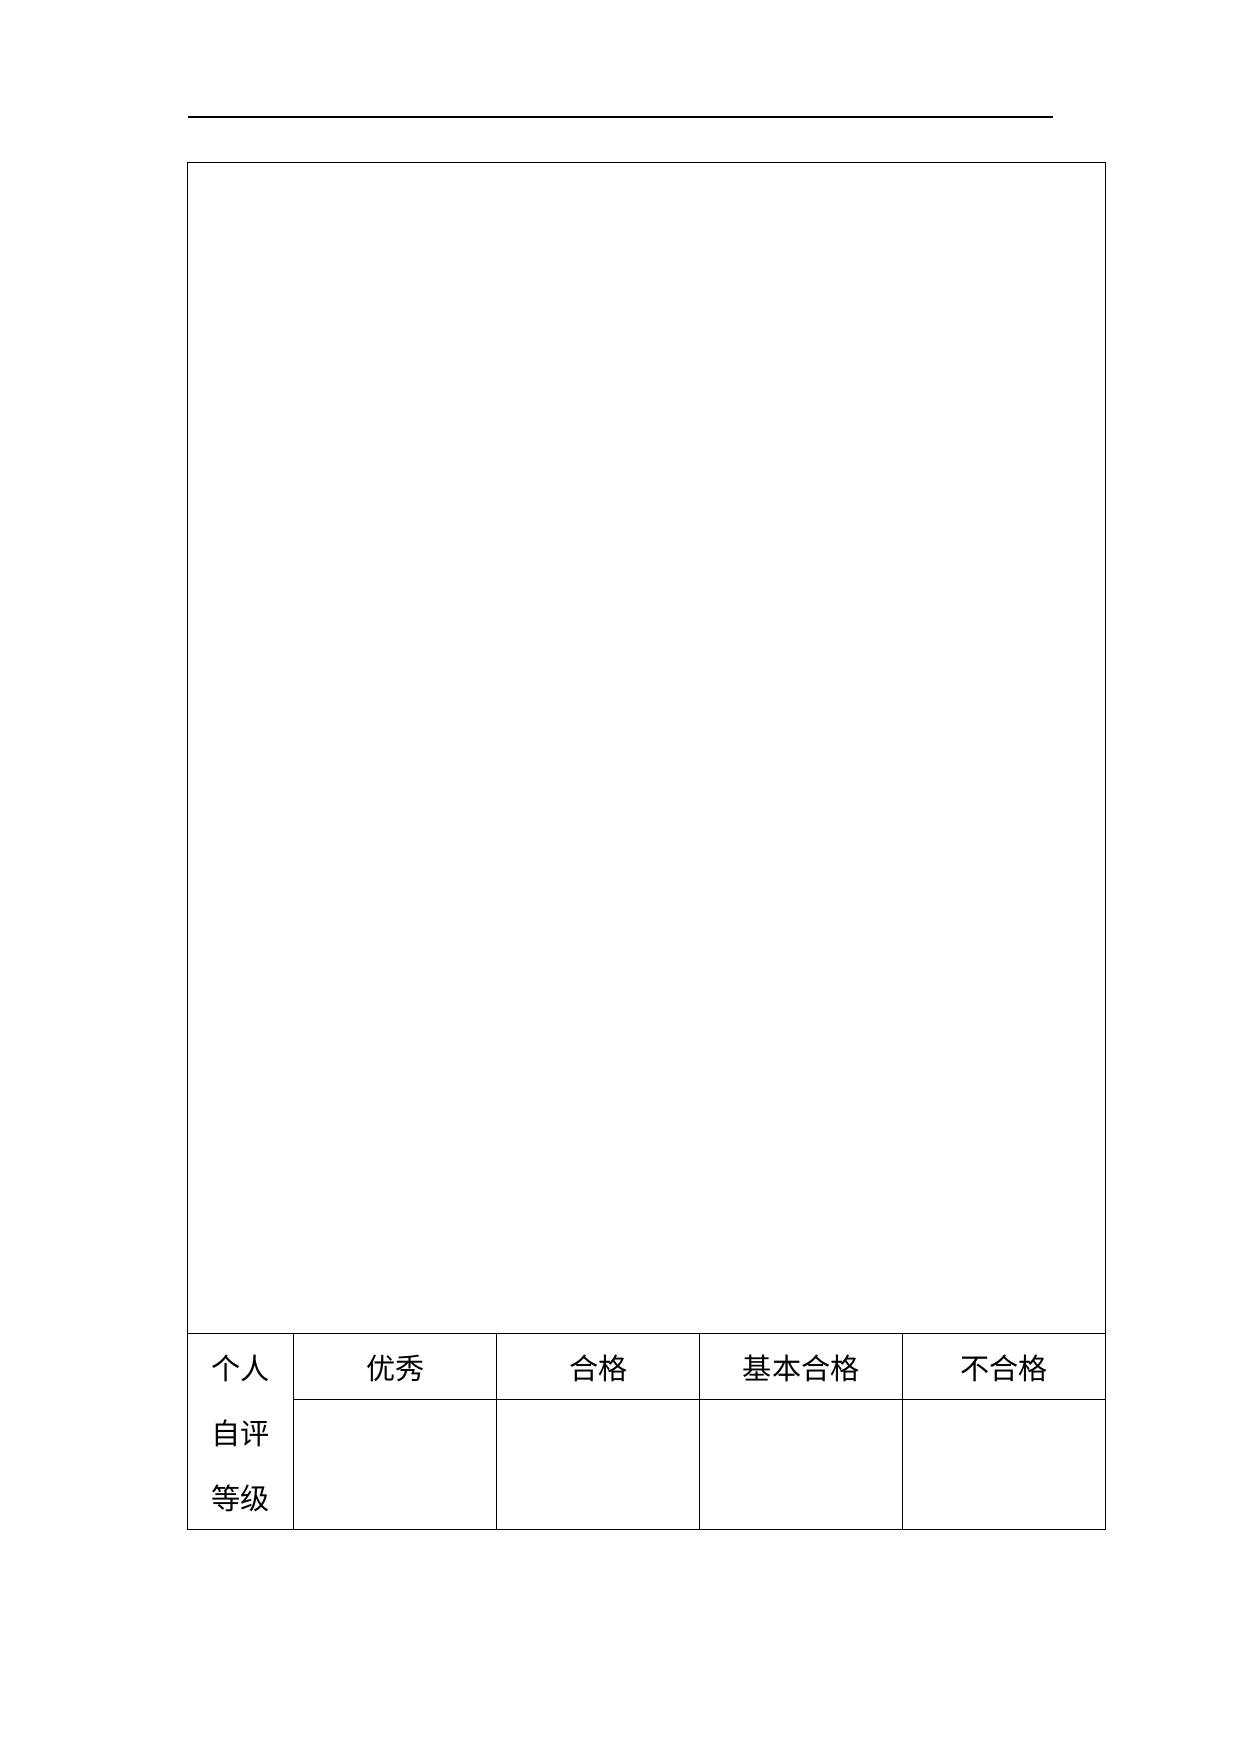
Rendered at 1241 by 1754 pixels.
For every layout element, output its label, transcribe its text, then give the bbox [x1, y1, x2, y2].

table_cell [188, 163, 1105, 1333]
table_cell 不合格 [903, 1334, 1105, 1399]
table_cell 基本合格 [700, 1334, 902, 1399]
table_cell 个人自评等级 [188, 1334, 293, 1529]
table_cell 合格 [497, 1334, 699, 1399]
table_cell [903, 1400, 1105, 1529]
table_cell 优秀 [294, 1334, 496, 1399]
table_cell [294, 1400, 496, 1529]
table_cell [497, 1400, 699, 1529]
table_cell [700, 1400, 902, 1529]
